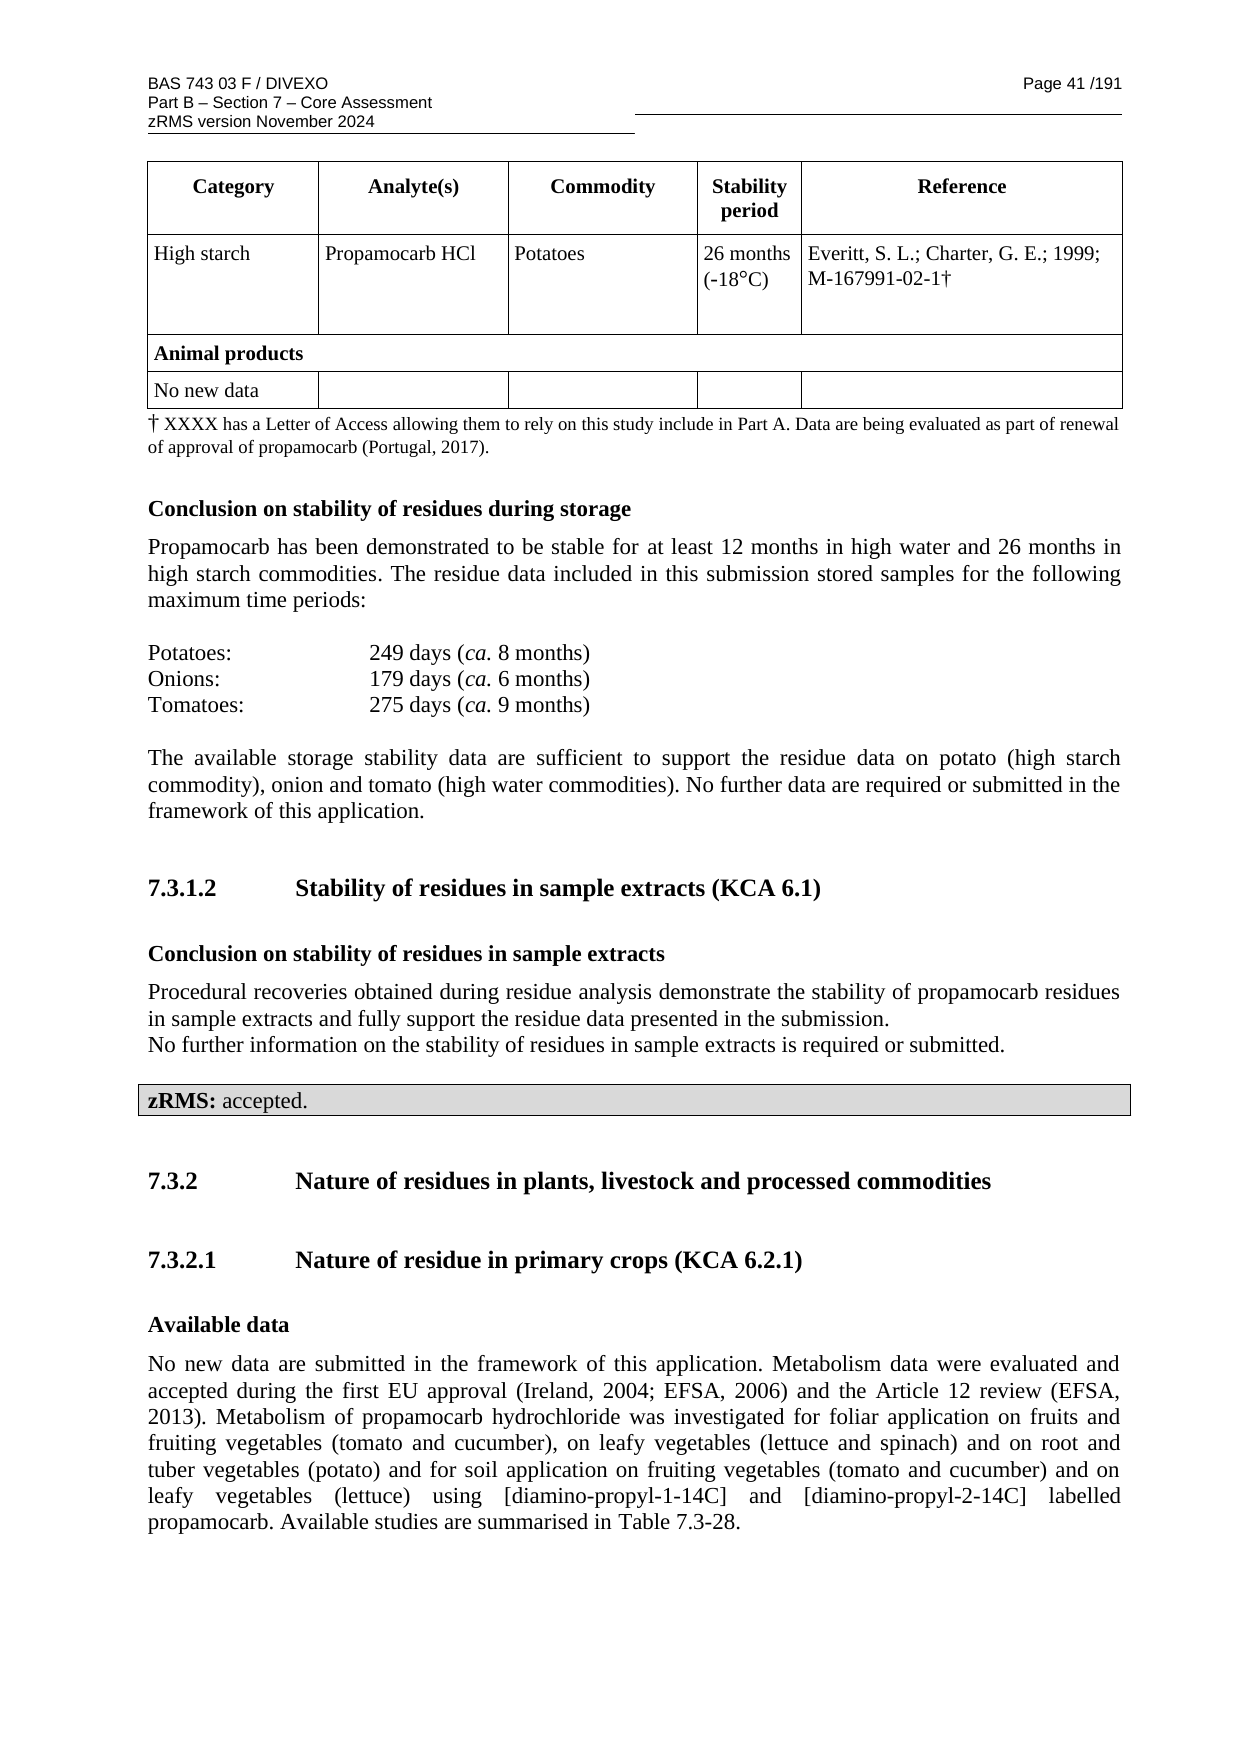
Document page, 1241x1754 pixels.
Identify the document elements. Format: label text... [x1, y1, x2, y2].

text Conclusion on stability of residues during storage [148, 494, 1122, 521]
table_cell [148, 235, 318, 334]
subtitle Nature of residue in primary crops (KCA 6.2.1) [148, 1245, 1122, 1274]
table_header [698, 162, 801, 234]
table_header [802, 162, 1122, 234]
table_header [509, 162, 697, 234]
text Available data [148, 1311, 1122, 1338]
text zRMS: accepted. [139, 1085, 1130, 1115]
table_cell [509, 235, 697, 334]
text Onions: 179 days (ca. 6 months) [148, 665, 1122, 692]
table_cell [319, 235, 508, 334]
subtitle Stability of residues in sample extracts (KCA 6.1) [148, 873, 1122, 902]
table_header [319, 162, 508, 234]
text Conclusion on stability of residues in sample extracts [148, 939, 1122, 966]
text No new data are submitted in the framework of this application. Metabolism data were evaluated and accepted during the first EU approval (Ireland, 2004; EFSA, 2006) and the Article 12 review (EFSA, 2013). Metabolism of propamocarb hydrochloride was investigated for foliar application on fruits and fruiting vegetables (tomato and cucumber), on leafy vegetables (lettuce and spinach) and on root and tuber vegetables (potato) and for soil application on fruiting vegetables (tomato and cucumber) and on leafy vegetables (lettuce) using [diamino-propyl-1-14C] and [diamino-propyl-2-14C] labelled propamocarb. Available studies are summarised in Table 7.3-3. [148, 1350, 1122, 1535]
text Tomatoes: 275 days (ca. 9 months) [148, 692, 1122, 718]
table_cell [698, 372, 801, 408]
text † XXXX has a Letter of Access allowing them to rely on this study include in Part A. Data are being evaluated as part of renewal of approval of propamocarb (Portugal, 2017). [148, 409, 1122, 457]
text The available storage stability data are sufficient to support the residue data on potato (high starch commodity), onion and tomato (high water commodities). No further data are required or submitted in the framework of this application. [148, 744, 1122, 823]
text No further information on the stability of residues in sample extracts is required or submitted. [148, 1031, 1122, 1057]
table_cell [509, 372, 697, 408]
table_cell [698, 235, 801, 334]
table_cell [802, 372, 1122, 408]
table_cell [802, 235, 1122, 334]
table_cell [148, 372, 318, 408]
text Propamocarb has been demonstrated to be stable for at least 12 months in high water and 26 months in high starch commodities. The residue data included in this submission stored samples for the following maximum time periods: [148, 533, 1122, 612]
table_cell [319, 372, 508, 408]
text Potatoes: 249 days (ca. 8 months) [148, 639, 1122, 665]
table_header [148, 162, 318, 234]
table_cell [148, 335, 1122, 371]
text Procedural recoveries obtained during residue analysis demonstrate the stability of propamocarb residues in sample extracts and fully support the residue data presented in the submission. [148, 978, 1122, 1031]
subtitle Nature of residues in plants, livestock and processed commodities [148, 1166, 1122, 1195]
